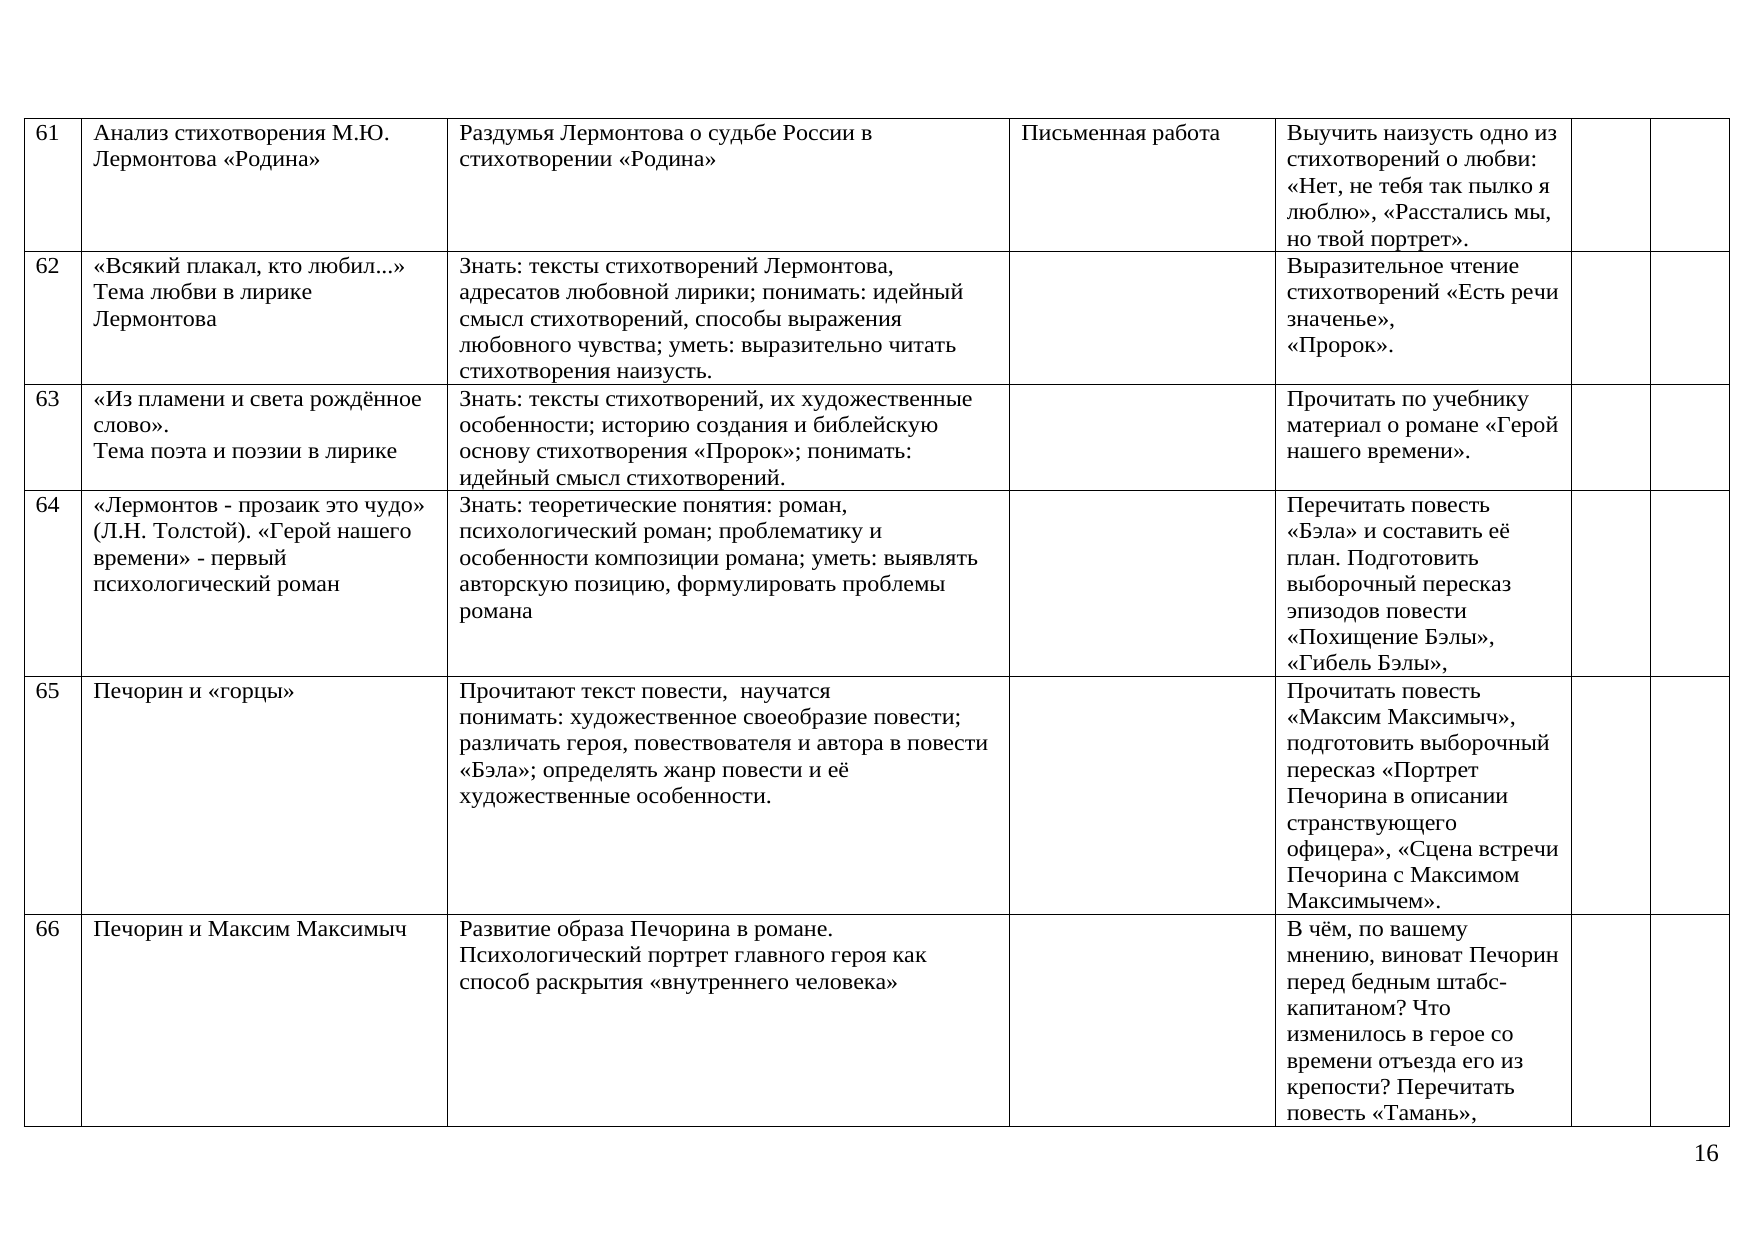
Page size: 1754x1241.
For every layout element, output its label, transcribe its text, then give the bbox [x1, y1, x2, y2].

table_cell [1572, 677, 1650, 914]
table_cell [1010, 677, 1275, 914]
table_cell [1572, 491, 1650, 676]
table_cell [1572, 252, 1650, 384]
table_cell Знать: теоретические понятия: роман, психологический роман; проблематику и особенности композиции романа; уметь: выявлять авторскую позицию, формулировать проблемы романа [448, 491, 1009, 676]
table_cell Печорин и Максим Максимыч [82, 915, 447, 1126]
table_cell 66 [25, 915, 81, 1126]
table_cell [1010, 915, 1275, 1126]
table_cell Развитие образа Печорина в романе. Психологический портрет главного героя как способ раскрытия «внутреннего человека» [448, 915, 1009, 1126]
table_cell «Лермонтов - прозаик это чудо» (Л.Н. Толстой). «Герой нашего времени» - первый психологический роман [82, 491, 447, 676]
table_cell Выучить наизусть одно из стихотворений о любви: «Нет, не тебя так пылко я люблю», «Расстались мы, но твой портрет». [1276, 119, 1571, 251]
table_cell Выразительное чтение стихотворений «Есть речи значенье», «Пророк». [1276, 252, 1571, 384]
table_cell [1651, 491, 1729, 676]
table_cell Знать: тексты стихотворений Лермонтова, адресатов любовной лирики; понимать: идейный смысл стихотворений, способы выражения любовного чувства; уметь: выразительно читать стихотворения наизусть. [448, 252, 1009, 384]
table_cell 61 [25, 119, 81, 251]
table_cell [1651, 252, 1729, 384]
table_cell Знать: тексты стихотворений, их художественные особенности; историю создания и библейскую основу стихотворения «Пророк»; понимать: идейный смысл стихотворений. [448, 385, 1009, 490]
table_cell В чём, по вашему мнению, виноват Печорин перед бедным штабс-капитаном? Что изменилось в герое со времени отъезда его из крепости? Перечитать повесть «Тамань», [1276, 915, 1571, 1126]
table_cell Прочитать по учебнику материал о романе «Герой нашего времени». [1276, 385, 1571, 490]
table_cell Анализ стихотворения М.Ю. Лермонтова «Родина» [82, 119, 447, 251]
table_cell «Всякий плакал, кто любил...» Тема любви в лирике Лермонтова [82, 252, 447, 384]
table_cell Прочитают текст повести, научатся понимать: художественное своеобразие повести; различать героя, повествователя и автора в повести «Бэла»; определять жанр повести и её художественные особенности. [448, 677, 1009, 914]
table_cell 63 [25, 385, 81, 490]
table_cell [1010, 491, 1275, 676]
table_cell [1651, 677, 1729, 914]
table_cell Раздумья Лермонтова о судьбе России в стихотворении «Родина» [448, 119, 1009, 251]
table_cell «Из пламени и света рождённое слово». Тема поэта и поэзии в лирике [82, 385, 447, 490]
table_cell 65 [25, 677, 81, 914]
table_cell Прочитать повесть «Максим Максимыч», подготовить выборочный пересказ «Портрет Печорина в описании странствующего офицера», «Сцена встречи Печорина с Максимом Максимычем». [1276, 677, 1571, 914]
table_cell Печорин и «горцы» [82, 677, 447, 914]
table_cell Перечитать повесть «Бэла» и составить её план. Подготовить выборочный пересказ эпизодов повести «Похищение Бэлы», «Гибель Бэлы», [1276, 491, 1571, 676]
table_cell [1010, 385, 1275, 490]
table_cell 64 [25, 491, 81, 676]
table_cell [1010, 252, 1275, 384]
table_cell 62 [25, 252, 81, 384]
table_cell Письменная работа [1010, 119, 1275, 251]
table_cell [1572, 119, 1650, 251]
table_cell [1572, 915, 1650, 1126]
table_cell [1651, 915, 1729, 1126]
table_cell [1651, 385, 1729, 490]
table_cell [1651, 119, 1729, 251]
table_cell [1572, 385, 1650, 490]
